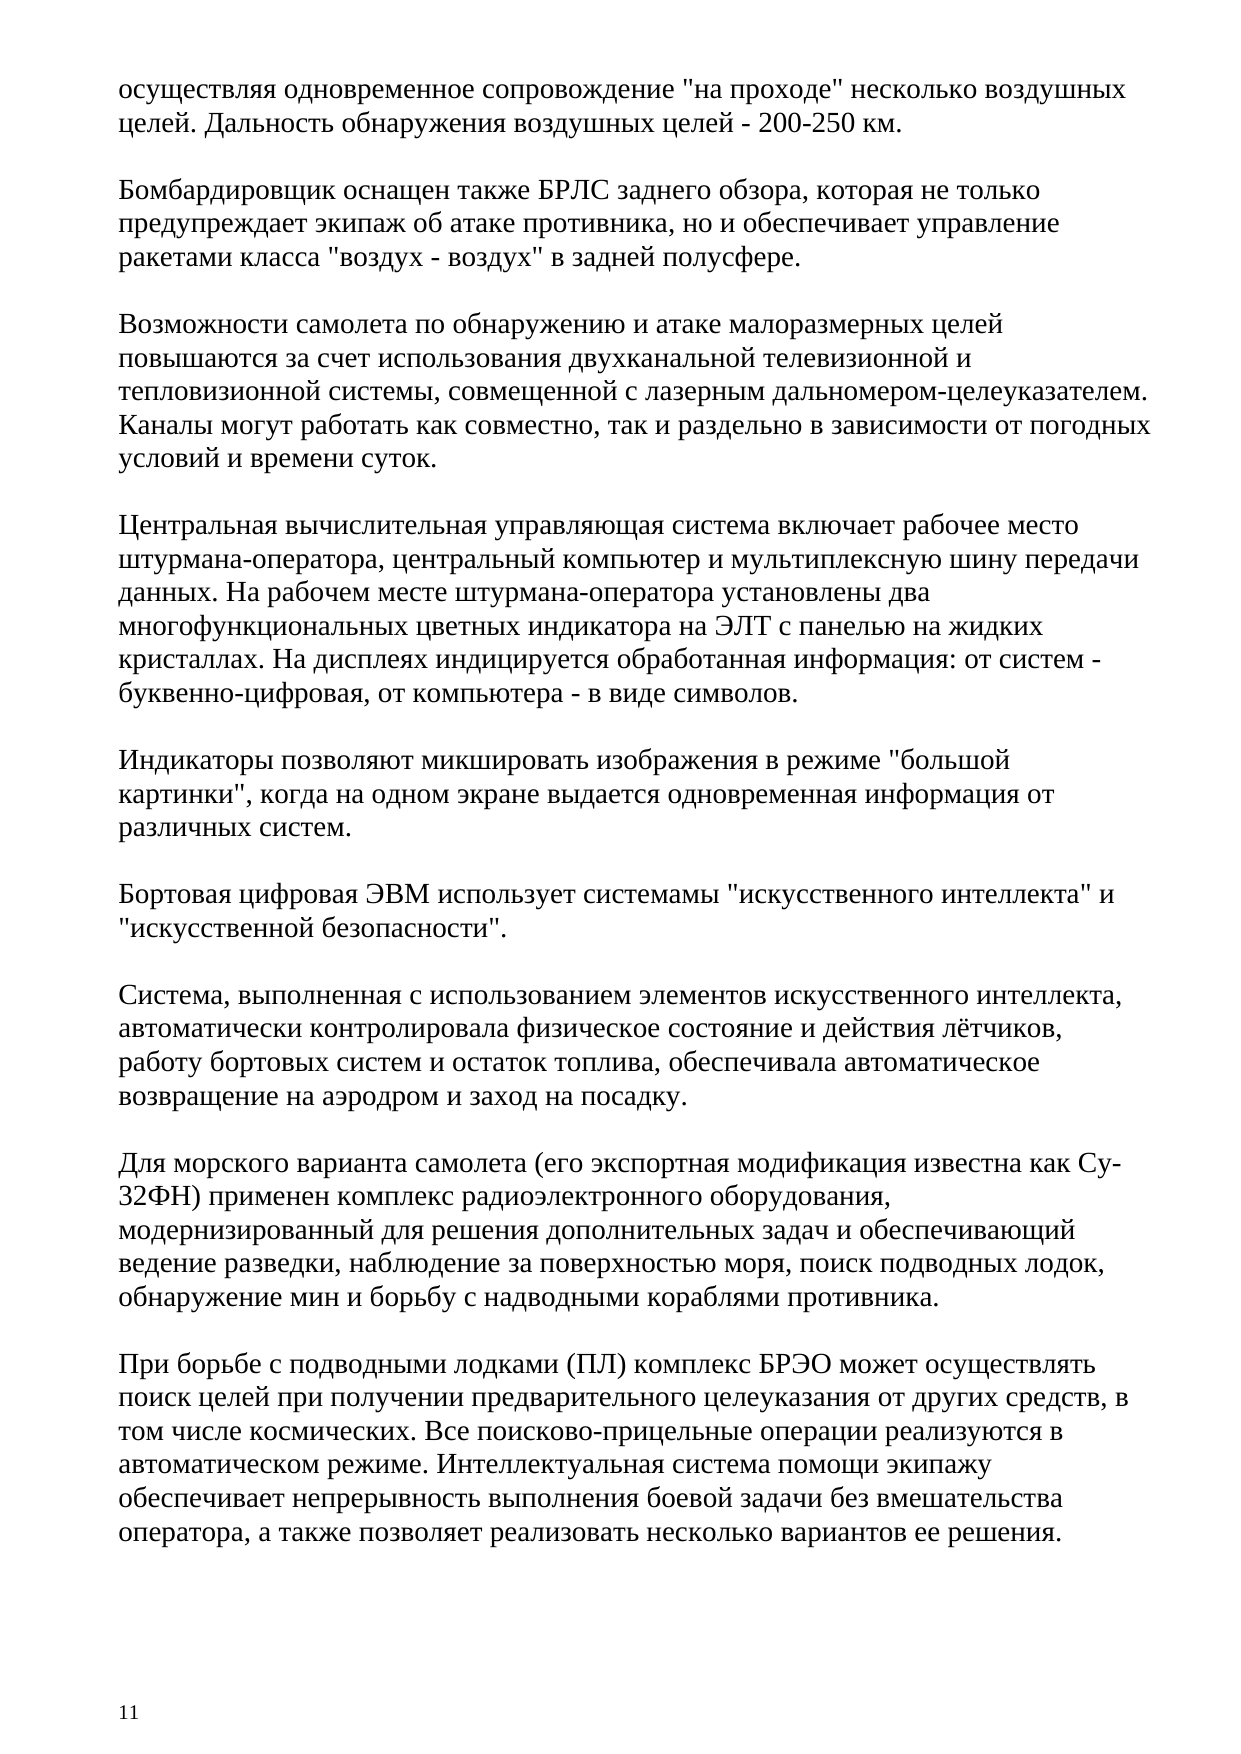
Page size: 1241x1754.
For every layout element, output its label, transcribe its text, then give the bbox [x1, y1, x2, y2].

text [118, 71, 1152, 138]
text Система, выполненная с использованием элементов искусственного интеллекта, автоматически контролировала физическое состояние и действия лётчиков, работу бортовых систем и остаток топлива, обеспечивала автоматическое возвращение на аэродром и заход на посадку. [118, 977, 1152, 1111]
text Бортовая цифровая ЭВМ использует системамы "искусственного интеллекта" и "искусственной безопасности". [118, 876, 1152, 943]
text Центральная вычислительная управляющая система включает рабочее место штурмана-оператора, центральный компьютер и мультиплексную шину передачи данных. На рабочем месте штурмана-оператора установлены два многофункциональных цветных индикатора на ЭЛТ с панелью на жидких кристаллах. На дисплеях индицируется обработанная информация: от систем - буквенно-цифровая, от компьютера - в виде символов. [118, 507, 1152, 709]
text При борьбе с подводными лодками (ПЛ) комплекс БРЭО может осуществлять поиск целей при получении предварительного целеуказания от других средств, в том числе космических. Все поисково-прицельные операции реализуются в автоматическом режиме. Интеллектуальная система помощи экипажу обеспечивает непрерывность выполнения боевой задачи без вмешательства оператора, а также позволяет реализовать несколько вариантов ее решения. [118, 1346, 1152, 1547]
text Возможности самолета по обнаружению и атаке малоразмерных целей повышаются за счет использования двухканальной телевизионной и тепловизионной системы, совмещенной с лазерным дальномером-целеуказателем. Каналы могут работать как совместно, так и раздельно в зависимости от погодных условий и времени суток. [118, 306, 1152, 474]
text Индикаторы позволяют микшировать изображения в режиме "большой картинки", когда на одном экране выдается одновременная информация от различных систем. [118, 742, 1152, 843]
text Бомбардировщик оснащен также БРЛС заднего обзора, которая не только предупреждает экипаж об атаке противника, но и обеспечивает управление ракетами класса "воздух - воздух" в задней полусфере. [118, 172, 1152, 273]
text Для морского варианта самолета (его экспортная модификация известна как Су-32ФН) применен комплекс радиоэлектронного оборудования, модернизированный для решения дополнительных задач и обеспечивающий ведение разведки, наблюдение за поверхностью моря, поиск подводных лодок, обнаружение мин и борьбу с надводными кораблями противника. [118, 1145, 1152, 1312]
